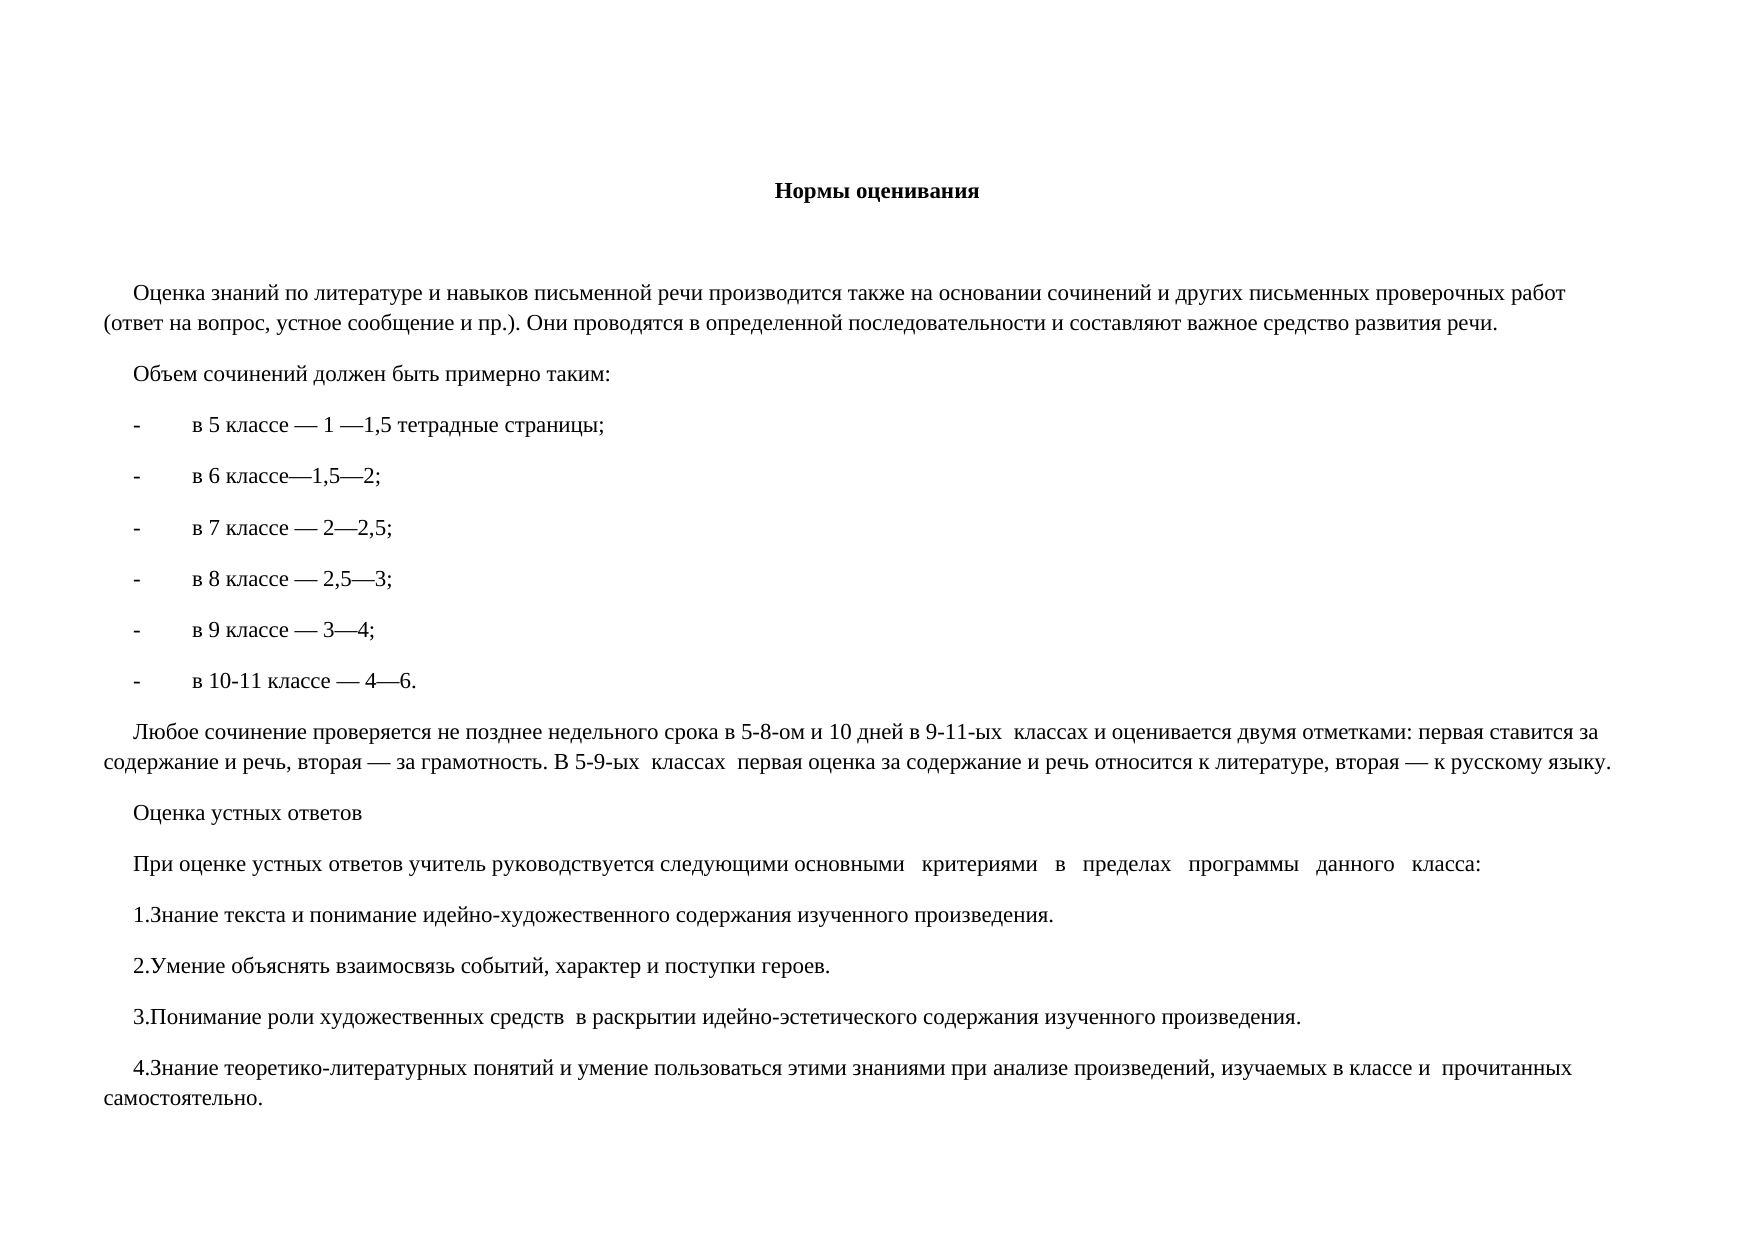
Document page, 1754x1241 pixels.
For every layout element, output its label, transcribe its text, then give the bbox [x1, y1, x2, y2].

text - в 7 классе — 2—2,5; [103, 514, 1621, 540]
text - в 10-11 классе — 4—6. [103, 667, 1621, 693]
text 1.Знание текста и понимание идейно-художественного содержания изученного произведения. [103, 901, 1621, 927]
text Нормы оценивания [103, 177, 1621, 203]
text Оценка устных ответов [103, 799, 1621, 825]
text 2.Умение объяснять взаимосвязь событий, характер и поступки героев. [103, 952, 1621, 978]
text - в 9 классе — 3—4; [103, 616, 1621, 642]
text 4.Знание теоретико-литературных понятий и умение пользоваться этими знаниями при анализе произведений, изучаемых в классе и прочитанных самостоятельно. [103, 1054, 1621, 1111]
text - в 5 классе — 1 —1,5 тетрадные страницы; [103, 412, 1621, 438]
text 3.Понимание роли художественных средств в раскрытии идейно-эстетического содержания изученного произведения. [103, 1003, 1621, 1029]
text Объем сочинений должен быть примерно таким: [103, 361, 1621, 387]
text Оценка знаний по литературе и навыков письменной речи производится также на основании сочинений и других письменных проверочных работ (ответ на вопрос, устное сообщение и пр.). Они проводятся в определенной последовательности и составляют важное средство развития речи. [103, 279, 1621, 336]
text - в 8 классе — 2,5—3; [103, 565, 1621, 591]
text Любое сочинение проверяется не позднее недельного срока в 5-8-ом и 10 дней в 9-11-ых классах и оценивается двумя отметками: первая ставится за содержание и речь, вторая — за грамотность. В 5-9-ых классах первая оценка за содержание и речь относится к литературе, вторая — к русскому языку. [103, 718, 1621, 774]
text - в 6 классе—1,5—2; [103, 463, 1621, 489]
text При оценке устных ответов учитель руководствуется следующими основными критериями в пределах программы данного класса: [103, 850, 1621, 876]
